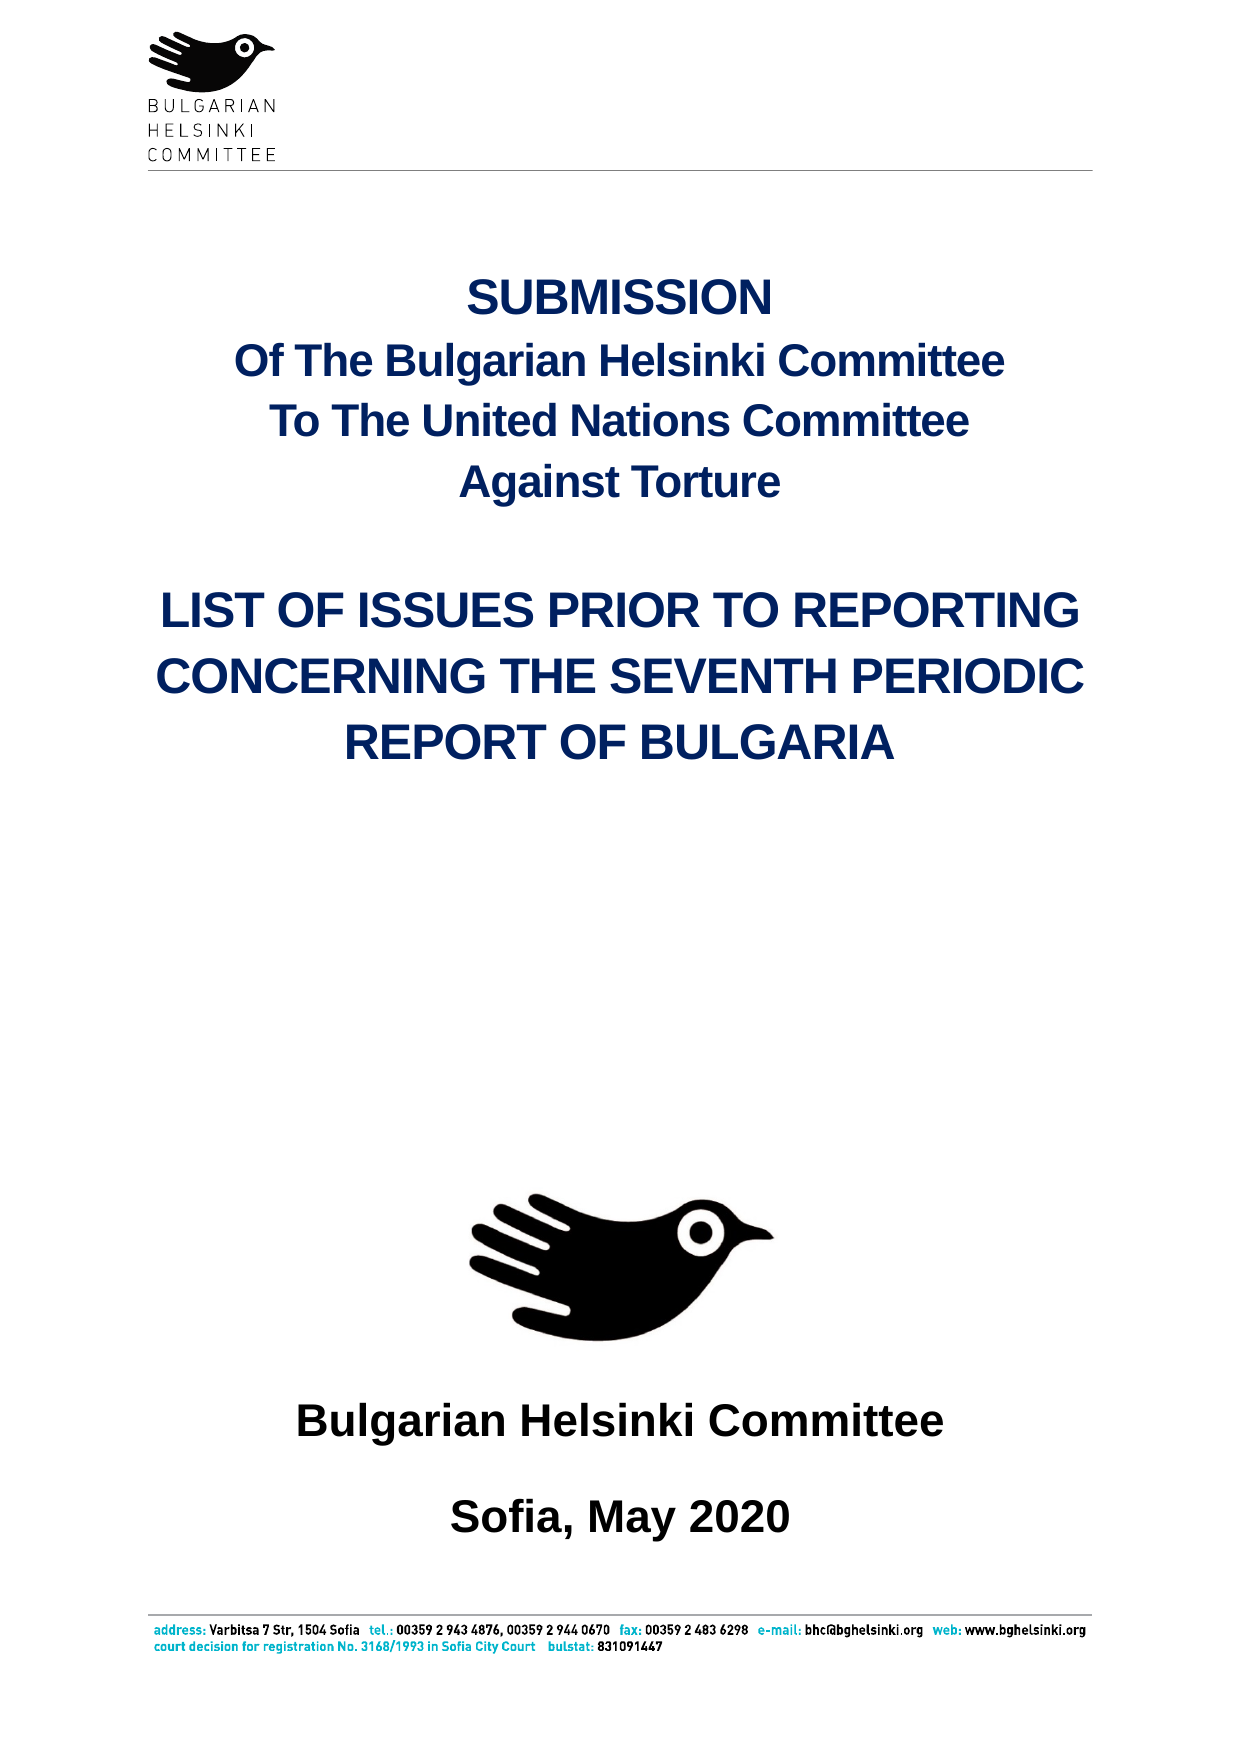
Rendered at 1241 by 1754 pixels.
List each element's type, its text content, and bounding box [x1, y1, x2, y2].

title LIST OF ISSUES PRIOR TO REPORTING CONCERNING THE SEVENTH PERIODIC REPORT OF BULGARIA [148, 581, 1093, 770]
text Sofia, May 2020 [148, 1489, 1093, 1542]
title Of The Bulgarian Helsinki Committee [148, 333, 1093, 386]
title To The United Nations Committee [148, 394, 1093, 446]
title Against Torture [148, 454, 1093, 507]
text Bulgarian Helsinki Committee [148, 1394, 1093, 1446]
title SUBMISSION [148, 267, 1093, 324]
picture [287, 1154, 953, 1361]
